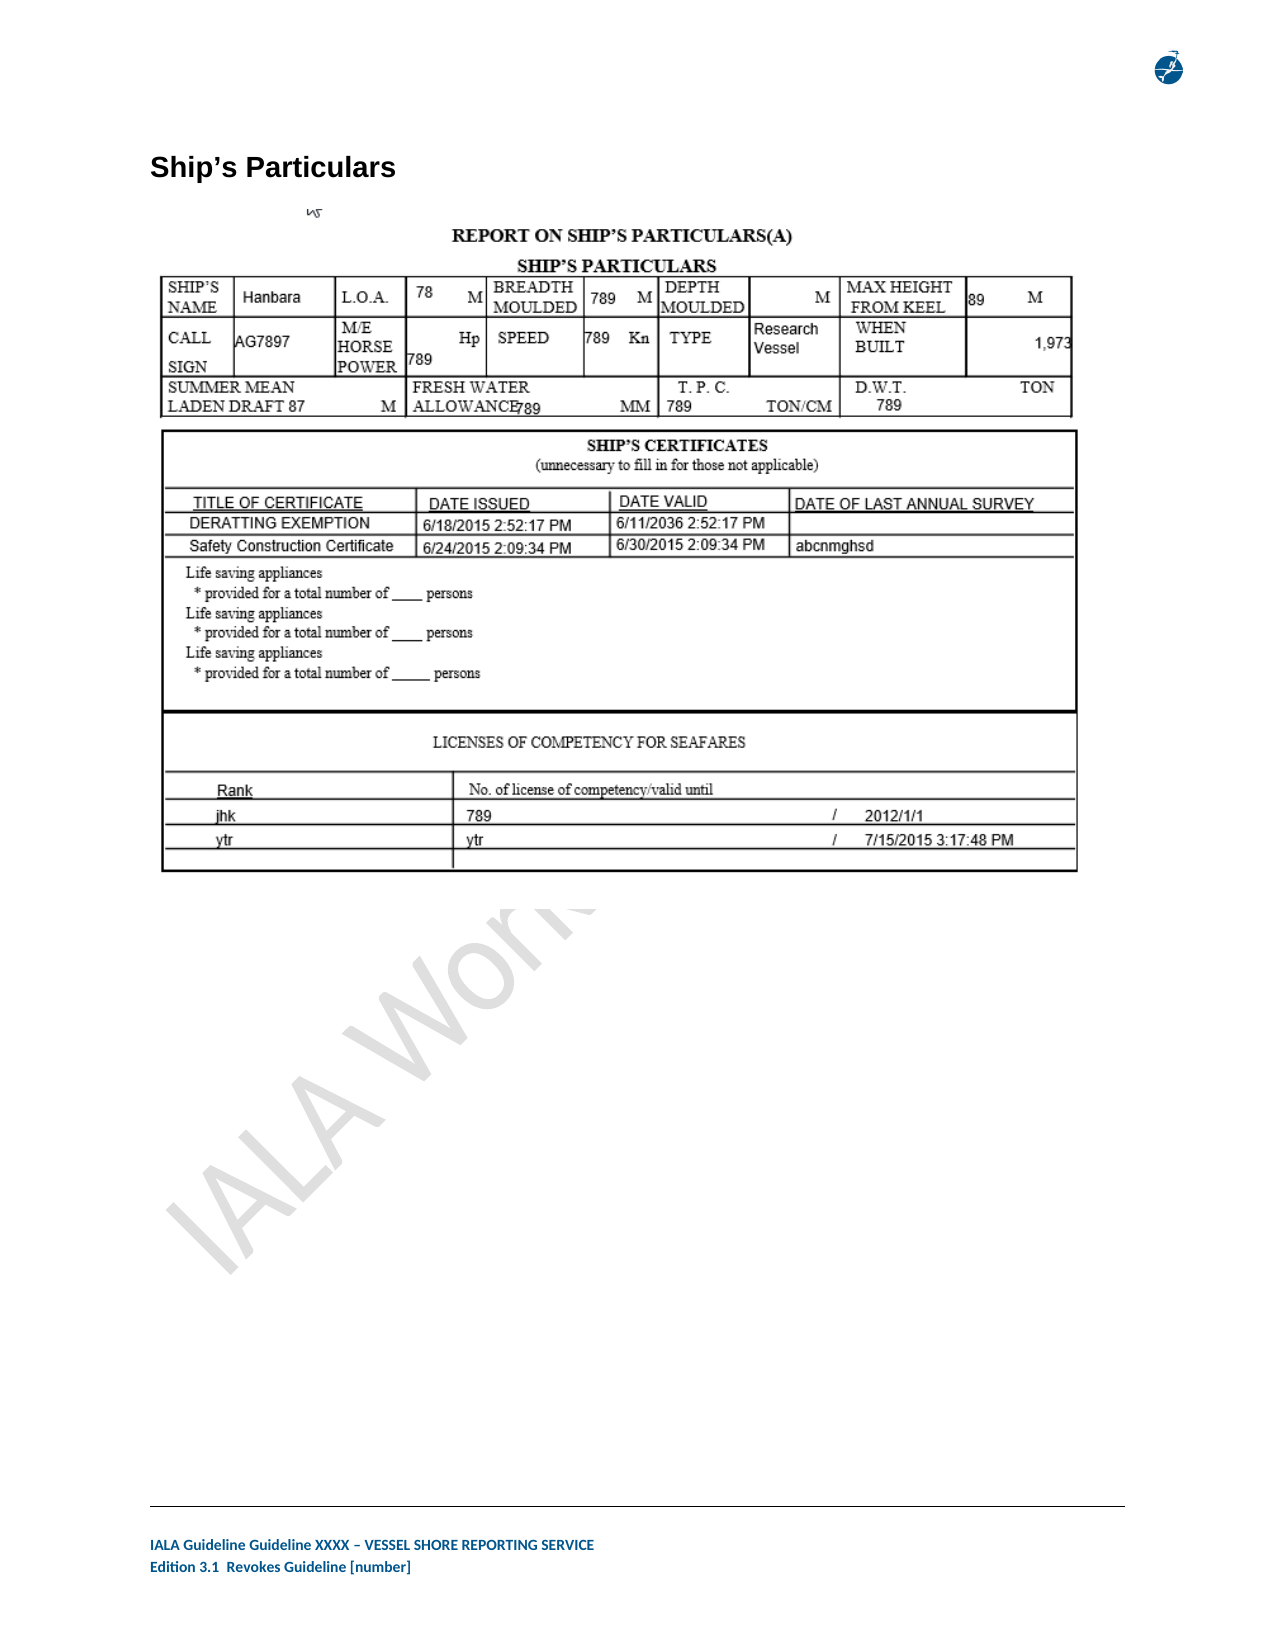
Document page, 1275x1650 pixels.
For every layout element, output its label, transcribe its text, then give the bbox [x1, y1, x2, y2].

picture [1123, 0, 1242, 119]
picture [150, 209, 1125, 909]
text Ship’s Particulars [150, 150, 1125, 183]
